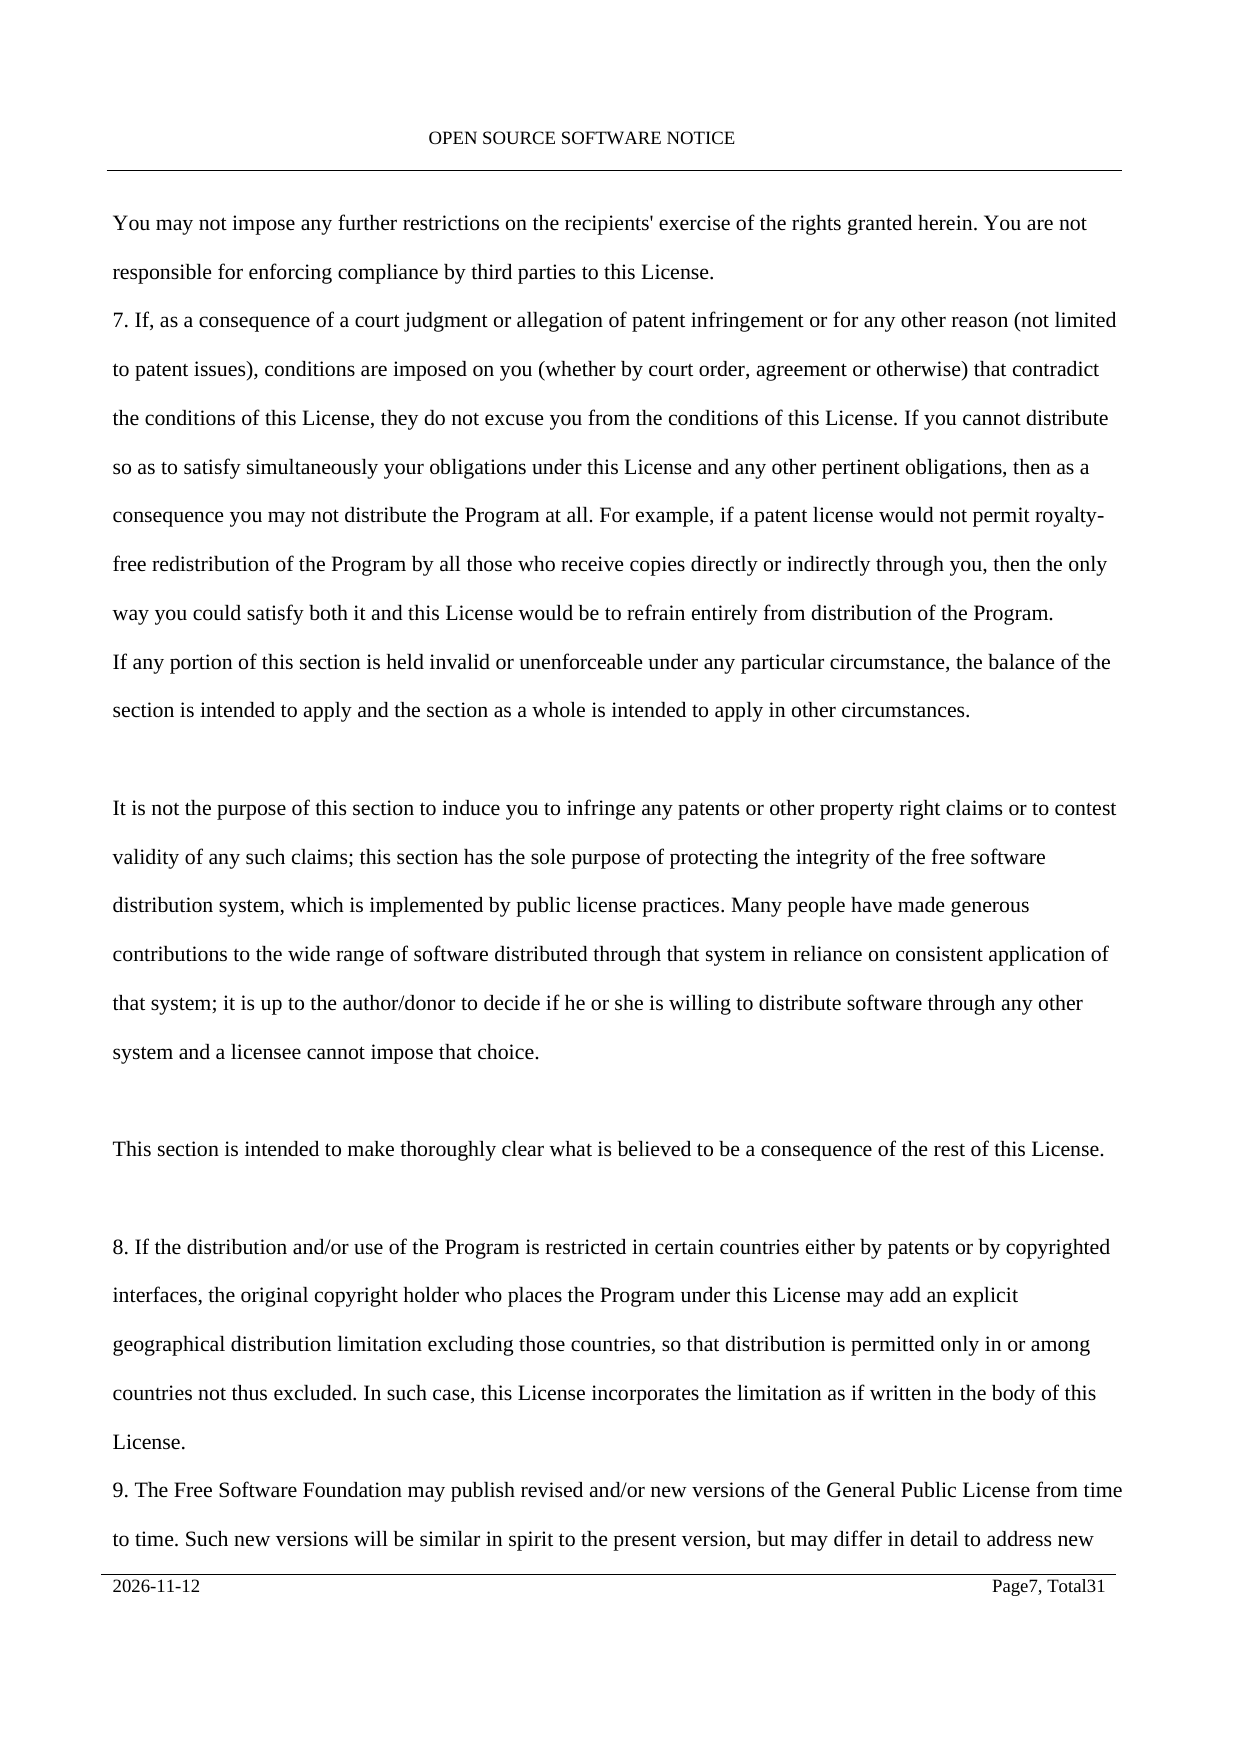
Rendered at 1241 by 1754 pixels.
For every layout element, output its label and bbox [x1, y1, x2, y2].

text [112, 206, 1128, 1555]
